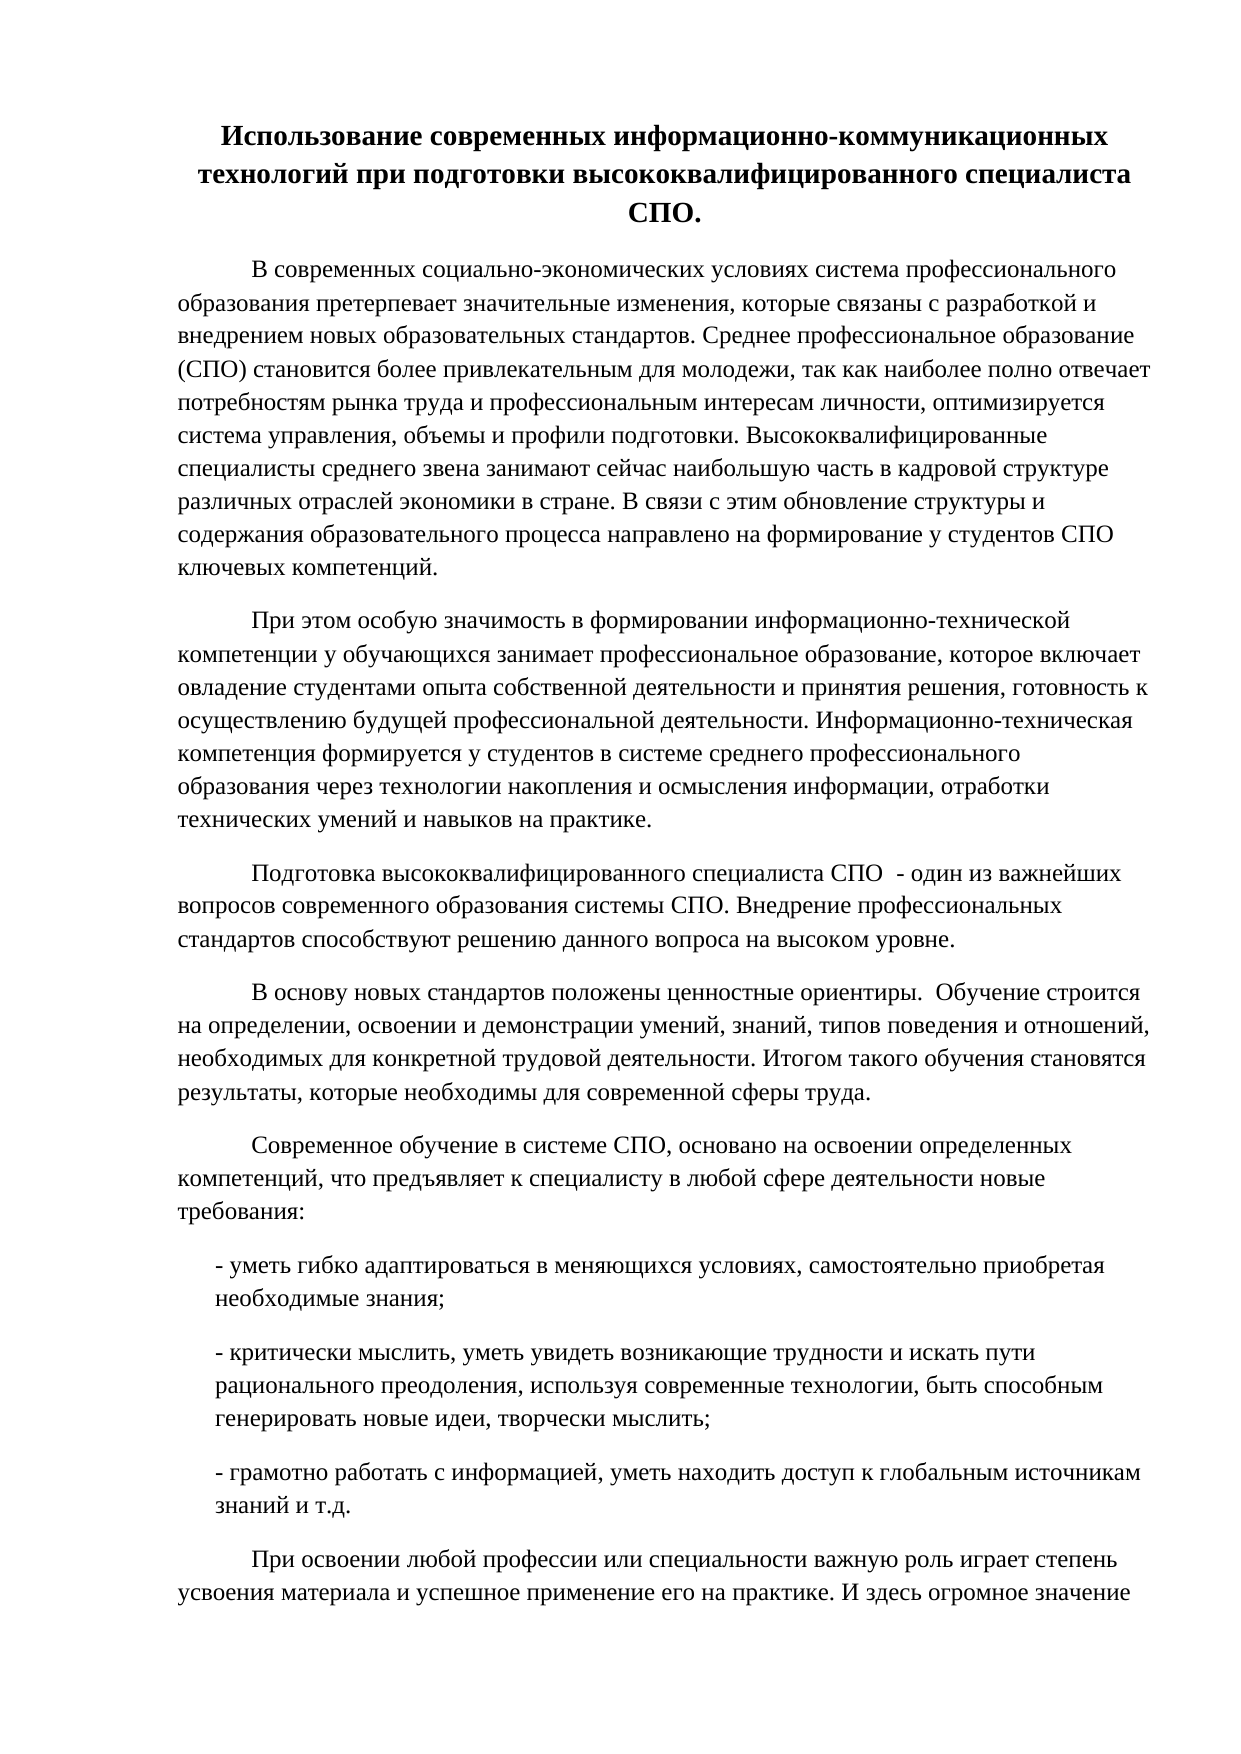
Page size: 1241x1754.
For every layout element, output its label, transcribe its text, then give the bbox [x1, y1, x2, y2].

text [177, 1544, 1152, 1606]
text В основу новых стандартов положены ценностные ориентиры. Обучение строится на определении, освоении и демонстрации умений, знаний, типов поведения и отношений, необходимых для конкретной трудовой деятельности. Итогом такого обучения становятся результаты, которые необходимы для современной сферы труда. [177, 977, 1152, 1105]
text Современное обучение в системе СПО, основано на освоении определенных компетенций, что предъявляет к специалисту в любой сфере деятельности новые требования: [177, 1130, 1152, 1225]
text Подготовка высококвалифицированного специалиста СПО - один из важнейших вопросов современного образования системы СПО. Внедрение профессиональных стандартов способствуют решению данного вопроса на высоком уровне. [177, 858, 1152, 952]
text - грамотно работать с информацией, уметь находить доступ к глобальным источникам знаний и т.д. [215, 1457, 1152, 1519]
text Использование современных информационно-коммуникационных технологий при подготовки высококвалифицированного специалиста СПО. [177, 118, 1152, 229]
text В современных социально-экономических условиях система профессионального образования претерпевает значительные изменения, которые связаны с разработкой и внедрением новых образовательных стандартов. Среднее профессиональное образование (СПО) становится более привлекательным для молодежи, так как наиболее полно отвечает потребностям рынка труда и профессиональным интересам личности, оптимизируется система управления, объемы и профили подготовки. Высококвалифицированные специалисты среднего звена занимают сейчас наибольшую часть в кадровой структуре различных отраслей экономики в стране. В связи с этим обновление структуры и содержания образовательного процесса направлено на формирование у студентов СПО ключевых компетенций. [177, 254, 1152, 581]
text - критически мыслить, уметь увидеть возникающие трудности и искать пути рационального преодоления, используя современные технологии, быть способным генерировать новые идеи, творчески мыслить; [215, 1337, 1152, 1432]
text - уметь гибко адаптироваться в меняющихся условиях, самостоятельно приобретая необходимые знания; [215, 1250, 1152, 1312]
text При этом особую значимость в формировании информационно-технической компетенции у обучающихся занимает профессиональное образование, которое включает овладение студентами опыта собственной деятельности и принятия решения, готовность к осуществлению будущей профессиональной деятельности. Информационно-техническая компетенция формируется у студентов в системе среднего профессионального образования через технологии накопления и осмысления информации, отработки технических умений и навыков на практике. [177, 606, 1152, 832]
